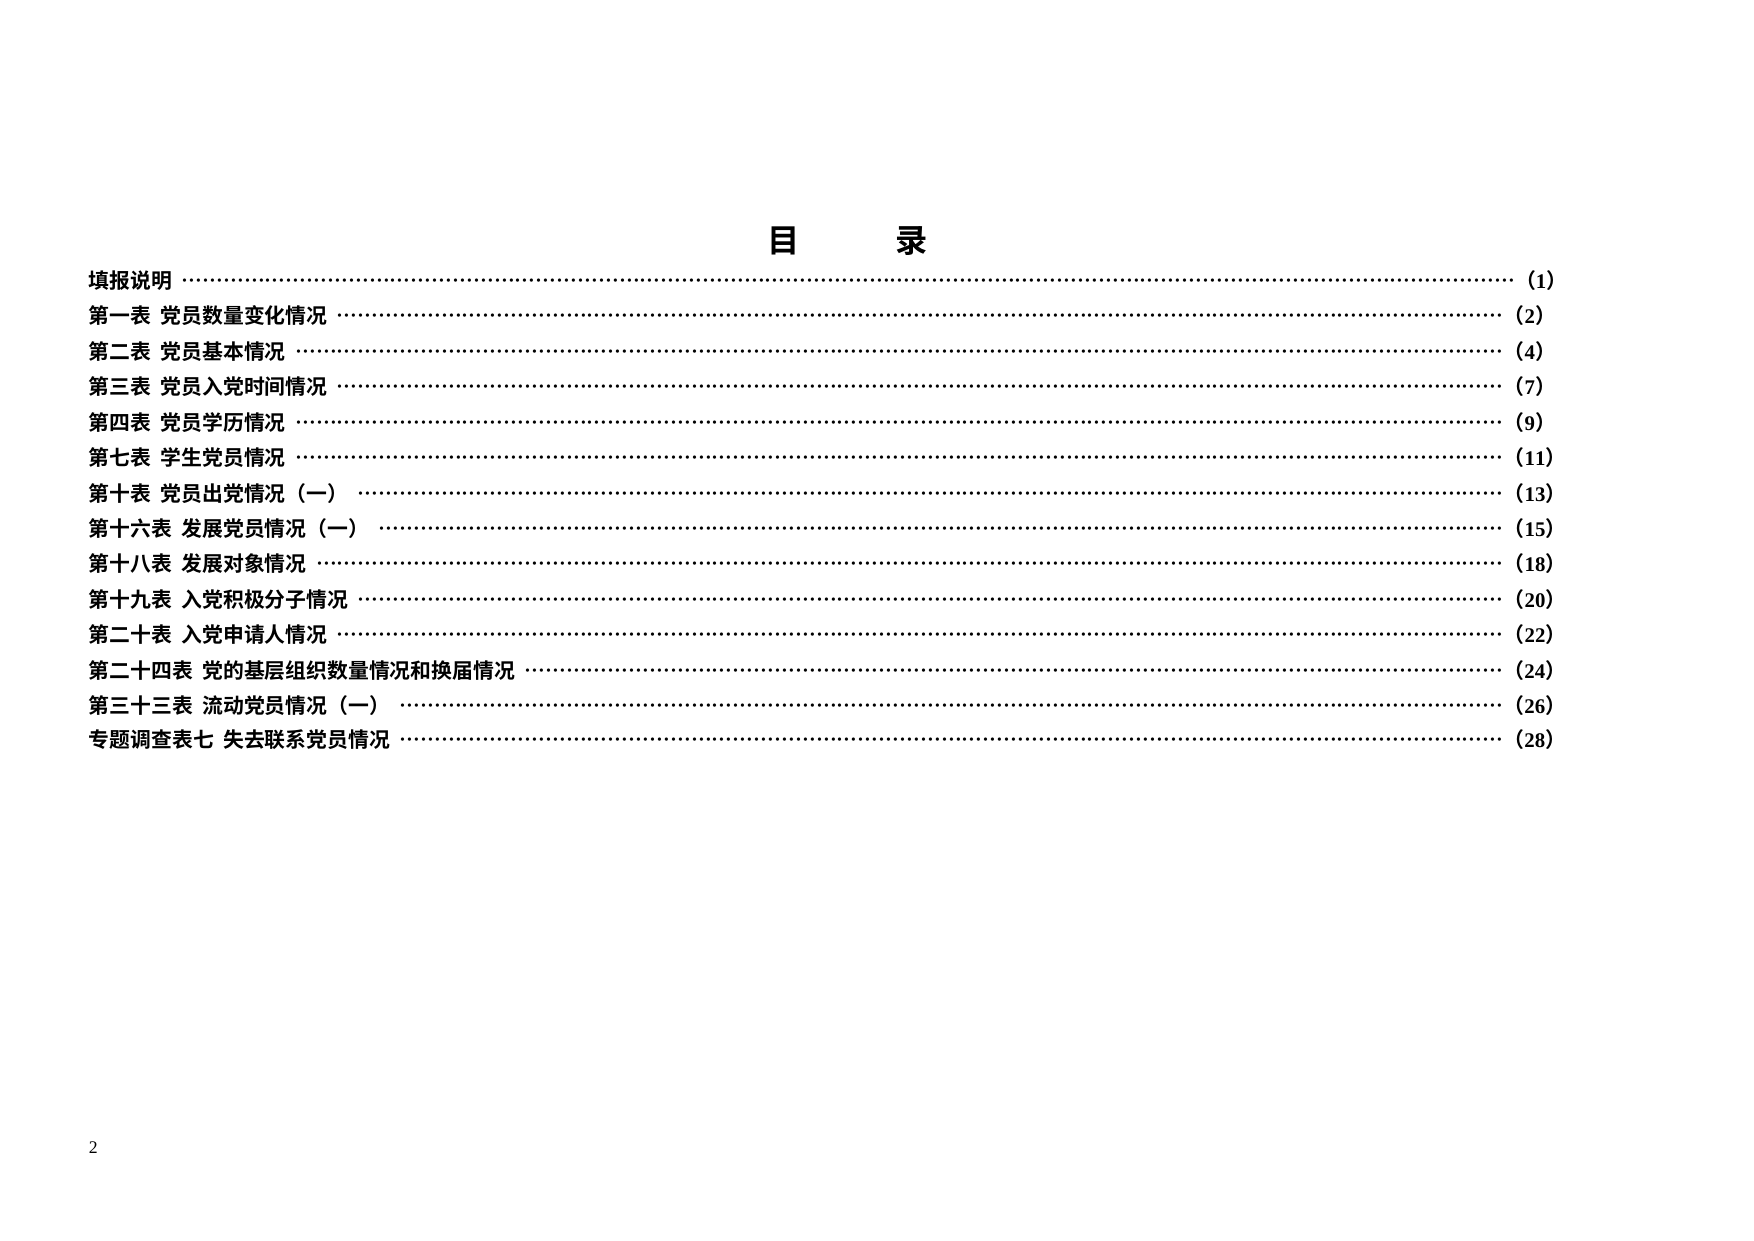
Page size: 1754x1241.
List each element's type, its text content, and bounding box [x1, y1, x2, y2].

table_cell 第十六表 发展党员情况（一） ………………………………………………………………………………………………………………………………………………（15） [78, 509, 1617, 544]
table_cell 专题调查表七 失去联系党员情况 ……………………………………………………………………………………………………………………………………………（28） [78, 721, 1617, 818]
table_cell 第四表 党员学历情况 …………………………………………………………………………………………………………………………………………………………（9） [78, 402, 1617, 438]
table_cell 第十九表 入党积极分子情况 …………………………………………………………………………………………………………………………………………………（20） [78, 579, 1617, 615]
table_cell 第三十三表 流动党员情况（一） ……………………………………………………………………………………………………………………………………………（26） [78, 686, 1617, 721]
table_header 填报说明 …………………………………………………………………………………………………………………………………………………………………………（1） [78, 261, 1617, 296]
table_cell 第七表 学生党员情况 …………………………………………………………………………………………………………………………………………………………（11） [78, 438, 1617, 473]
table_cell 第二表 党员基本情况 …………………………………………………………………………………………………………………………………………………………（4） [78, 331, 1617, 367]
text 目 录 [89, 219, 1606, 261]
table_cell 第二十表 入党申请人情况 ……………………………………………………………………………………………………………………………………………………（22） [78, 615, 1617, 650]
table_cell 第十表 党员出党情况（一） …………………………………………………………………………………………………………………………………………………（13） [78, 473, 1617, 508]
table_cell 第三表 党员入党时间情况 ……………………………………………………………………………………………………………………………………………………（7） [78, 367, 1617, 402]
table_cell 第二十四表 党的基层组织数量情况和换届情况 ……………………………………………………………………………………………………………………………（24） [78, 650, 1617, 686]
table_cell 第十八表 发展对象情况 ………………………………………………………………………………………………………………………………………………………（18） [78, 544, 1617, 579]
table_cell 第一表 党员数量变化情况 ……………………………………………………………………………………………………………………………………………………（2） [78, 296, 1617, 331]
